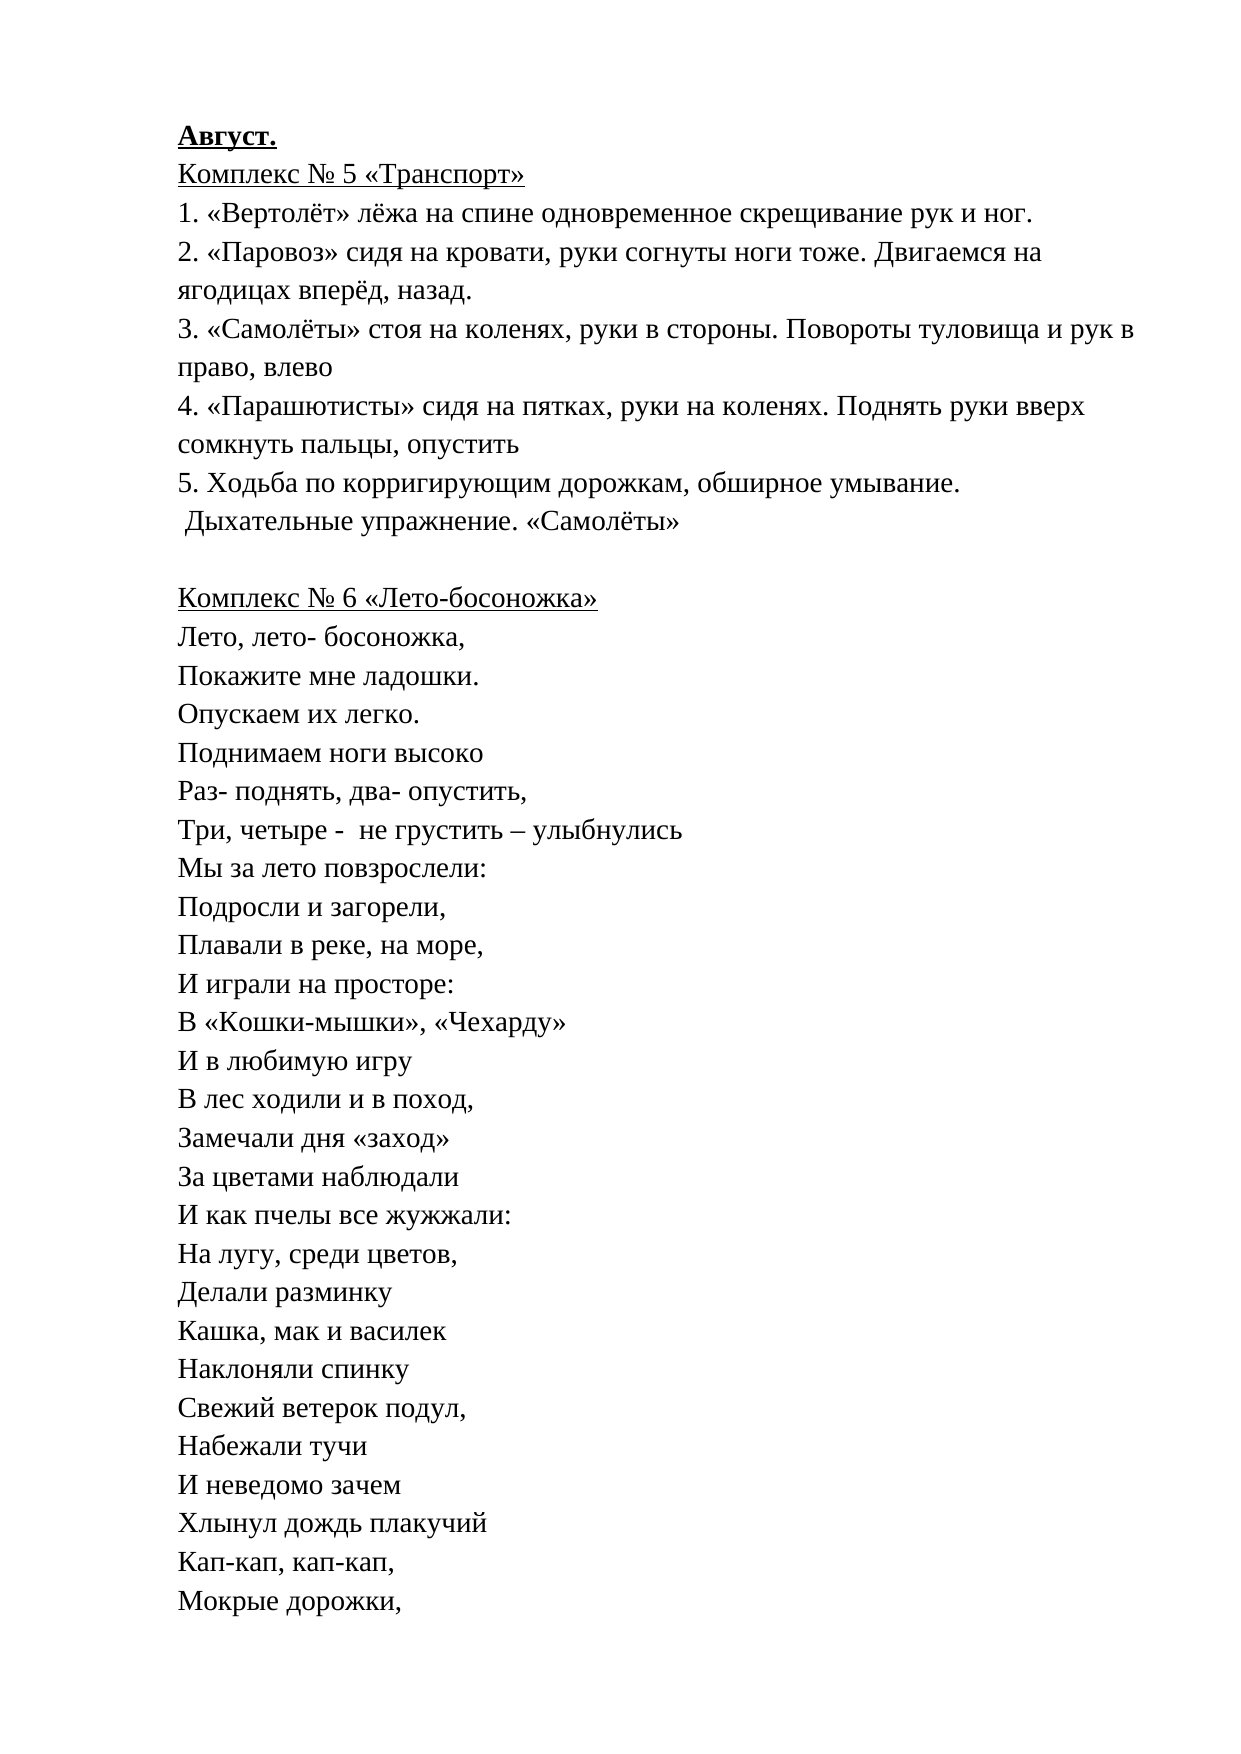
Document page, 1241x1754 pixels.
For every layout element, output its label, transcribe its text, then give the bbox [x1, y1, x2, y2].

text Покажите мне ладошки. [177, 658, 1152, 691]
text Плавали в реке, на море, [177, 927, 1152, 961]
text Делали разминку [177, 1274, 1152, 1308]
text Кашка, мак и василек [177, 1313, 1152, 1346]
text Наклоняли спинку [177, 1351, 1152, 1385]
text В «Кошки-мышки», «Чехарду» [177, 1004, 1152, 1038]
text 3. «Самолёты» стоя на коленях, руки в стороны. Повороты туловища и рук в право, влево [177, 311, 1152, 383]
text На лугу, среди цветов, [177, 1236, 1152, 1269]
text Три, четыре - не грустить – улыбнулись [177, 812, 1152, 845]
text Хлынул дождь плакучий [177, 1506, 1152, 1539]
text Комплекс № 6 «Лето-босоножка» [177, 581, 1152, 614]
text 2. «Паровоз» сидя на кровати, руки согнуты ноги тоже. Двигаемся на ягодицах вперёд, назад. [177, 234, 1152, 306]
text Набежали тучи [177, 1428, 1152, 1462]
text Опускаем их легко. [177, 696, 1152, 730]
text Мокрые дорожки, [177, 1583, 1152, 1616]
text Кап-кап, кап-кап, [177, 1544, 1152, 1578]
text И в любимую игру [177, 1043, 1152, 1077]
text Подросли и загорели, [177, 889, 1152, 922]
text Замечали дня «заход» [177, 1120, 1152, 1154]
text Август. [177, 118, 1152, 152]
text 4. «Парашютисты» сидя на пятках, руки на коленях. Поднять руки вверх сомкнуть пальцы, опустить [177, 388, 1152, 460]
text Лето, лето- босоножка, [177, 619, 1152, 653]
text И неведомо зачем [177, 1467, 1152, 1501]
text Поднимаем ноги высоко [177, 735, 1152, 768]
text Мы за лето повзрослели: [177, 850, 1152, 884]
text Дыхательные упражнение. «Самолёты» [177, 503, 1152, 537]
text В лес ходили и в поход, [177, 1082, 1152, 1115]
text И играли на просторе: [177, 966, 1152, 999]
text 1. «Вертолёт» лёжа на спине одновременное скрещивание рук и ног. [177, 195, 1152, 229]
text 5. Ходьба по корригирующим дорожкам, обширное умывание. [177, 465, 1152, 498]
text И как пчелы все жужжали: [177, 1197, 1152, 1231]
text Комплекс № 5 «Транспорт» [177, 157, 1152, 190]
text Раз- поднять, два- опустить, [177, 773, 1152, 807]
text Свежий ветерок подул, [177, 1390, 1152, 1423]
text За цветами наблюдали [177, 1159, 1152, 1192]
